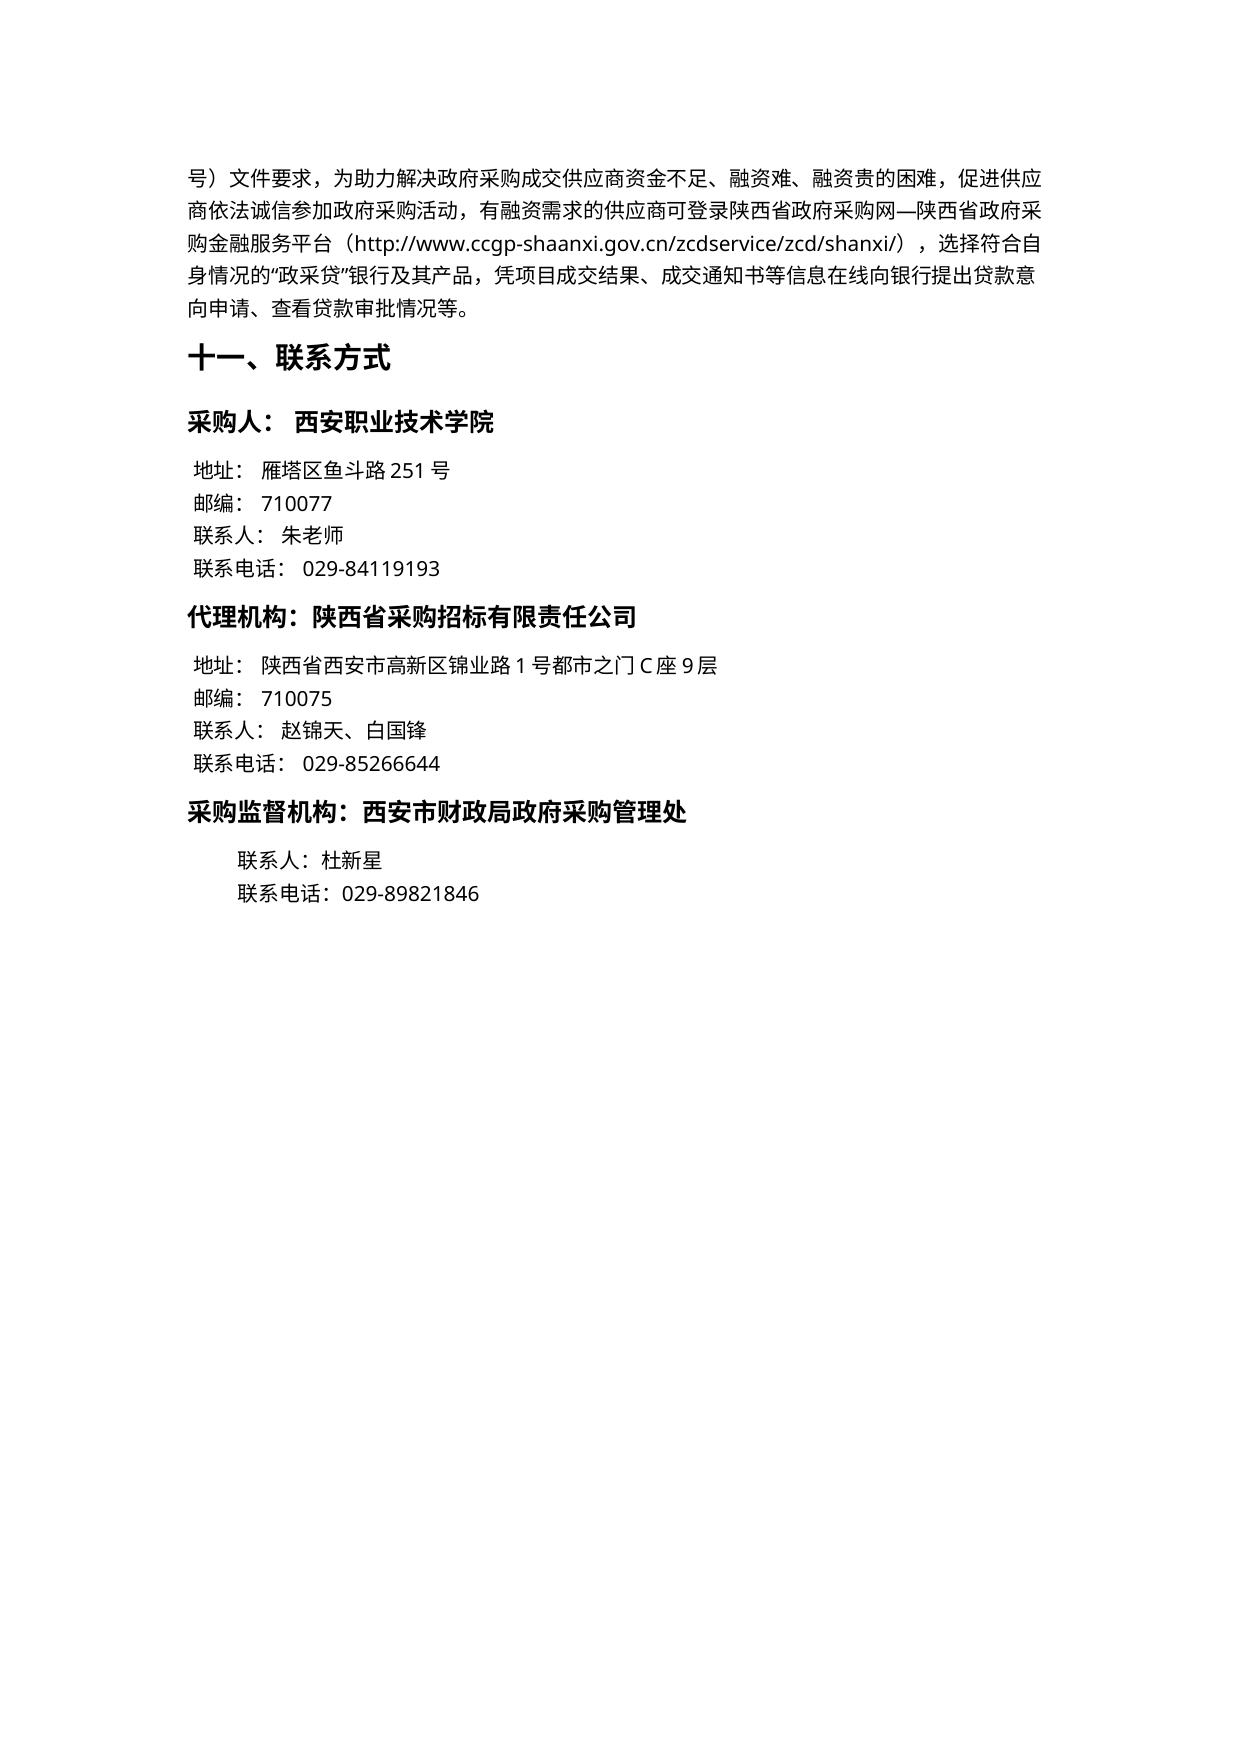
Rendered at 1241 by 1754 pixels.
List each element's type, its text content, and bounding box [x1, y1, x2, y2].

text 邮编： 710075 [187, 682, 1053, 714]
text 采购人： 西安职业技术学院 [187, 389, 1053, 454]
text 代理机构：陕西省采购招标有限责任公司 [187, 584, 1053, 649]
text 联系电话：029-89821846 [187, 877, 1053, 909]
text 联系人： 赵锦天、白国锋 [187, 714, 1053, 747]
text 邮编： 710077 [187, 487, 1053, 519]
text 联系人：杜新星 [187, 844, 1053, 877]
text 联系电话： 029-84119193 [187, 552, 1053, 584]
text 地址： 雁塔区鱼斗路251号 [187, 454, 1053, 487]
text 地址： 陕西省西安市高新区锦业路1号都市之门C座9层 [187, 649, 1053, 682]
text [187, 162, 1053, 324]
text 联系电话： 029-85266644 [187, 747, 1053, 779]
text 联系人： 朱老师 [187, 519, 1053, 552]
text 十一、联系方式 [187, 324, 1053, 389]
text 采购监督机构：西安市财政局政府采购管理处 [187, 779, 1053, 844]
